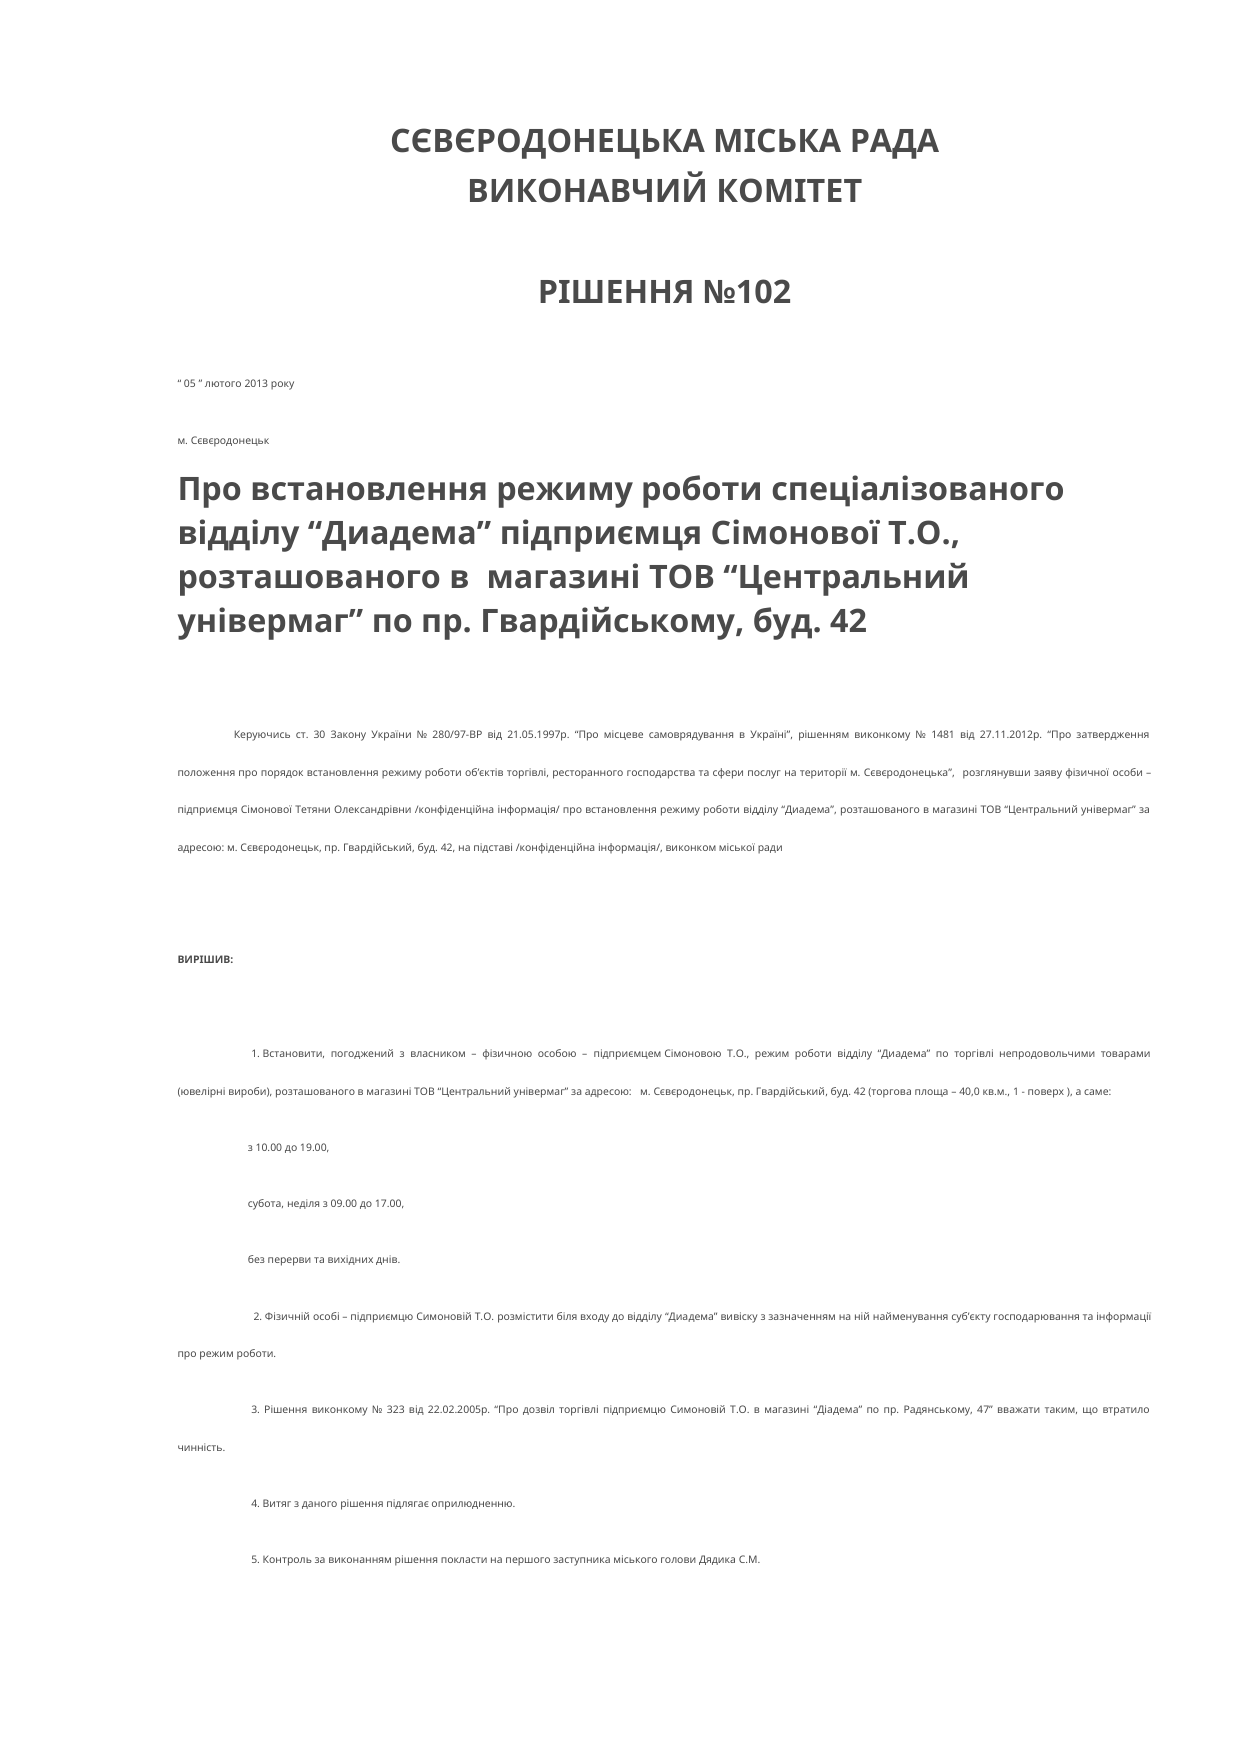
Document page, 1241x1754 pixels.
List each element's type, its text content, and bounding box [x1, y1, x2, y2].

text Керуючись ст. 30 Закону України № 280/97-ВР від 21.05.1997р. “Про місцеве самоврядування в Україні”, рішенням виконкому № 1481 від 27.11.2012р. “Про затвердження положення про порядок встановлення режиму роботи об’єктів торгівлі, ресторанного господарства та сфери послуг на території м. Сєвєродонецька”, розглянувши заяву фізичної особи – підприємця Сімонової Тетяни Олександрівни /конфіденційна інформація/ про встановлення режиму роботи відділу “Диадема”, розташованого в магазині ТОВ “Центральний універмаг” за адресою: м. Сєвєродонецьк, пр. Гвардійський, буд. 42, на підставі /конфіденційна інформація/, виконком міської ради [177, 704, 1152, 854]
text Про встановлення режиму роботи спеціалізованого відділу “Диадема” підприємця Сімонової Т.О., розташованого в магазині ТОВ “Центральний універмаг” по пр. Гвардійському, буд. 42 [177, 466, 1152, 642]
text РІШЕННЯ №102 [177, 269, 1152, 313]
text субота, неділя з 09.00 до 17.00, [177, 1173, 1152, 1211]
text 3. Рішення виконкому № 323 від 22.02.2005р. “Про дозвіл торгівлі підприємцю Симоновій Т.О. в магазині “Діадема” по пр. Радянському, 47” вважати таким, що втратило чинність. [177, 1379, 1152, 1454]
text СЄВЄРОДОНЕЦЬКА МІСЬКА РАДА [177, 118, 1152, 162]
text 5. Контроль за виконанням рішення покласти на першого заступника міського голови Дядика С.М. [177, 1529, 1152, 1567]
text 2. Фізичній особі – підприємцю Симоновій Т.О. розмістити біля входу до відділу “Диадема” вивіску з зазначенням на ній найменування суб’єкту господарювання та інформації про режим роботи. [177, 1286, 1152, 1361]
text без перерви та вихідних днів. [177, 1229, 1152, 1267]
text м. Сєвєродонецьк [177, 410, 1152, 447]
text 1. Встановити, погоджений з власником – фізичною особою – підприємцем Сімоновою Т.О., режим роботи відділу “Диадема” по торгівлі непродовольчими товарами (ювелірні вироби), розташованого в магазині ТОВ “Центральний універмаг” за адресою: м. Сєвєродонецьк, пр. Гвардійський, буд. 42 (торгова площа – 40,0 кв.м., 1 - поверх ), а саме: [177, 1023, 1152, 1098]
text ВИКОНАВЧИЙ КОМІТЕТ [177, 168, 1152, 212]
text з 10.00 до 19.00, [177, 1117, 1152, 1154]
text ВИРІШИВ: [177, 929, 1152, 967]
text 4. Витяг з даного рішення підлягає оприлюдненню. [177, 1473, 1152, 1511]
text “ 05 ” лютого 2013 року [177, 353, 1152, 391]
